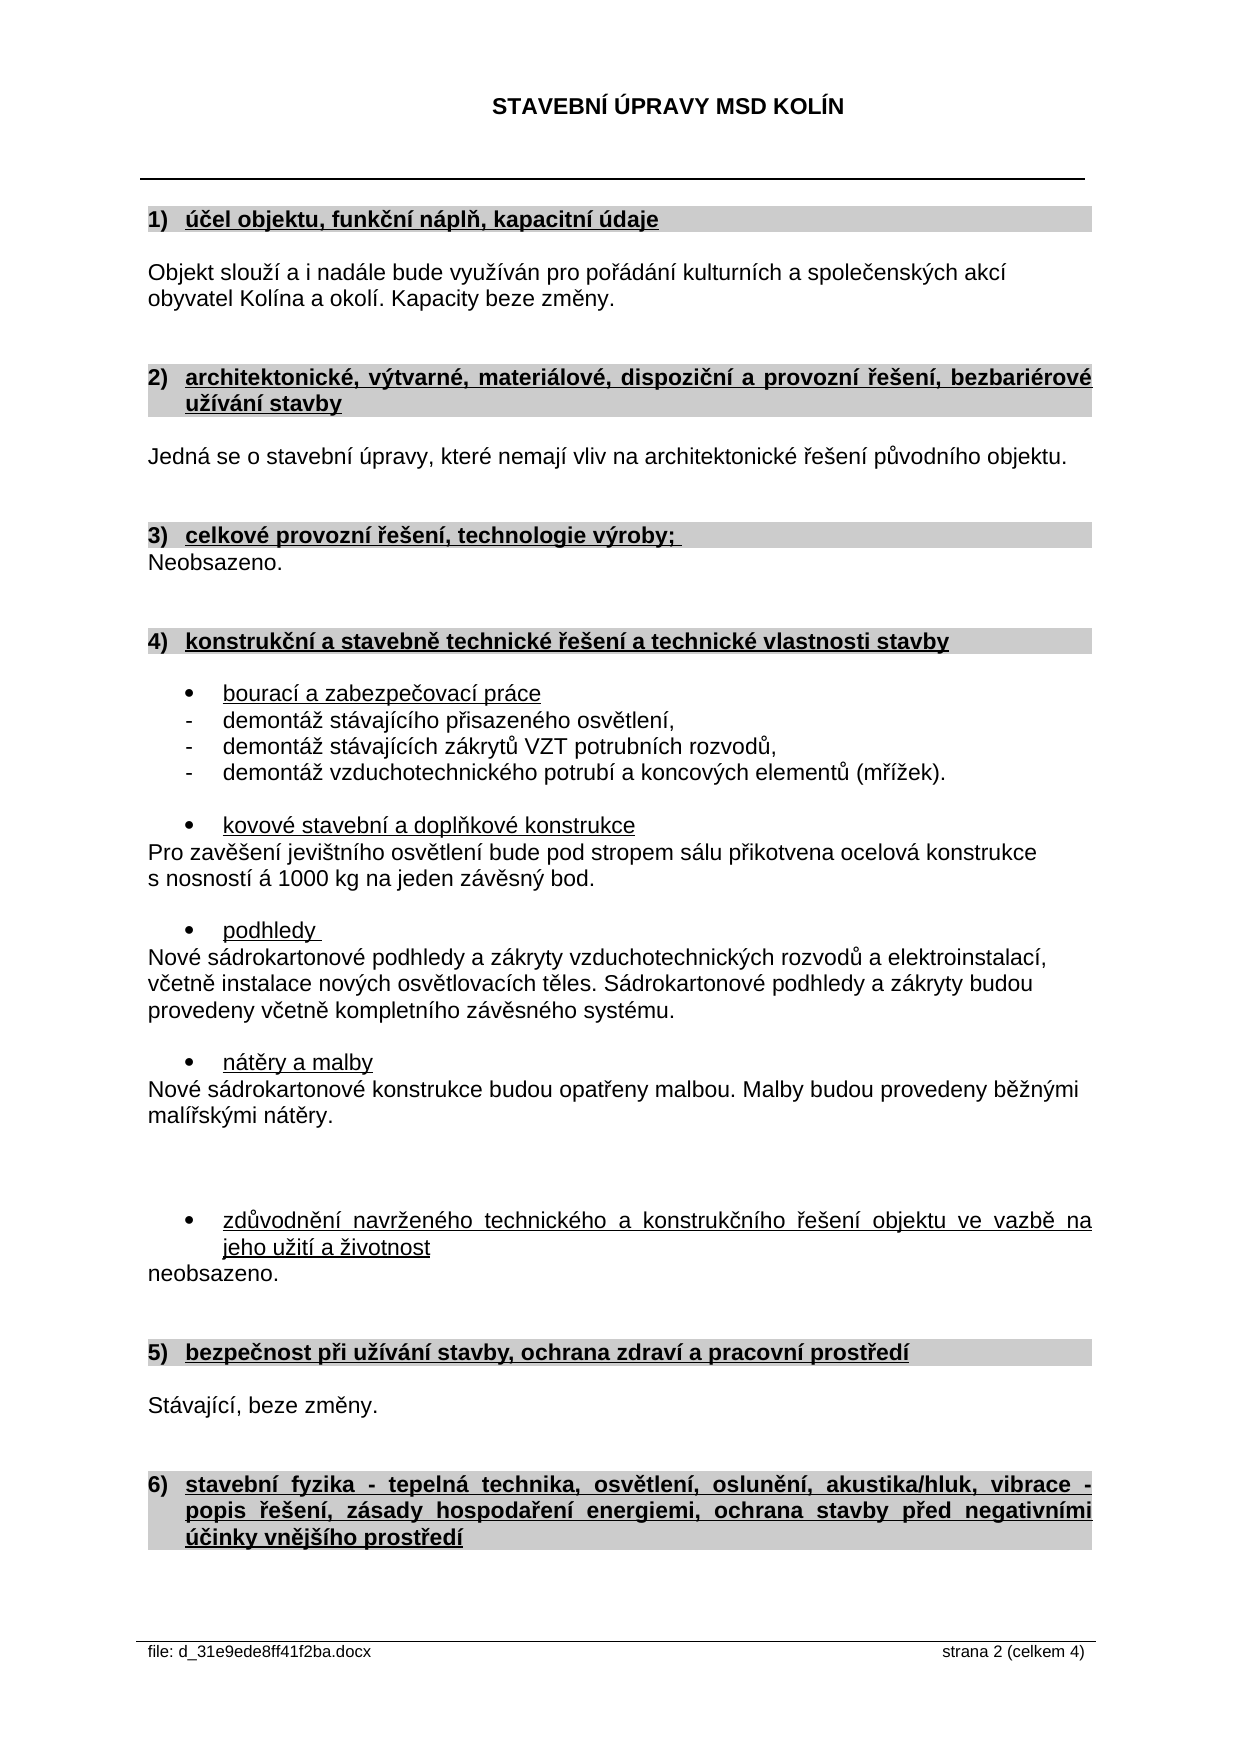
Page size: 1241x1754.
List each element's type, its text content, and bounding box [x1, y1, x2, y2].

text Objekt slouží a i nadále bude využíván pro pořádání kulturních a společenských akcí obyvatel Kolína a okolí. Kapacity beze změny. [148, 259, 1092, 311]
text Nové sádrokartonové podhledy a zákryty vzduchotechnických rozvodů a elektroinstalací, včetně instalace nových osvětlovacích těles. Sádrokartonové podhledy a zákryty budou provedeny včetně kompletního závěsného systému. [148, 944, 1092, 1023]
text Neobsazeno. [148, 548, 1092, 575]
subtitle nátěry a malby [185, 1049, 1092, 1076]
subtitle účel objektu, funkční náplň, kapacitní údaje [148, 206, 1092, 232]
text neobsazeno. [148, 1260, 1092, 1286]
subtitle kovové stavební a doplňkové konstrukce [185, 812, 1092, 838]
list demontáž stávajících zákrytů VZT potrubních rozvodů, [185, 733, 1092, 759]
subtitle celkové provozní řešení, technologie výroby; [148, 522, 1092, 548]
subtitle architektonické, výtvarné, materiálové, dispoziční a provozní řešení, bezbariérové užívání stavby [148, 364, 1092, 417]
subtitle konstrukční a stavebně technické řešení a technické vlastnosti stavby [148, 628, 1092, 654]
list demontáž vzduchotechnického potrubí a koncových elementů (mřížek). [185, 759, 1092, 786]
text Nové sádrokartonové konstrukce budou opatřeny malbou. Malby budou provedeny běžnými malířskými nátěry. [148, 1076, 1092, 1128]
text Jedná se o stavební úpravy, které nemají vliv na architektonické řešení původního objektu. [148, 443, 1092, 469]
text Pro zavěšení jevištního osvětlení bude pod stropem sálu přikotvena ocelová konstrukce s nosností á 1000 kg na jeden závěsný bod. [148, 838, 1092, 891]
subtitle bezpečnost při užívání stavby, ochrana zdraví a pracovní prostředí [148, 1339, 1092, 1366]
list demontáž stávajícího přisazeného osvětlení, [185, 707, 1092, 733]
text Stávající, beze změny. [148, 1392, 1092, 1418]
subtitle podhledy [185, 917, 1092, 944]
subtitle zdůvodnění navrženého technického a konstrukčního řešení objektu ve vazbě na jeho užití a životnost [185, 1207, 1092, 1260]
subtitle stavební fyzika - tepelná technika, osvětlení, oslunění, akustika/hluk, vibrace - popis řešení, zásady hospodaření energiemi, ochrana stavby před negativními účinky vnějšího prostředí [148, 1471, 1092, 1550]
subtitle bourací a zabezpečovací práce [185, 680, 1092, 707]
